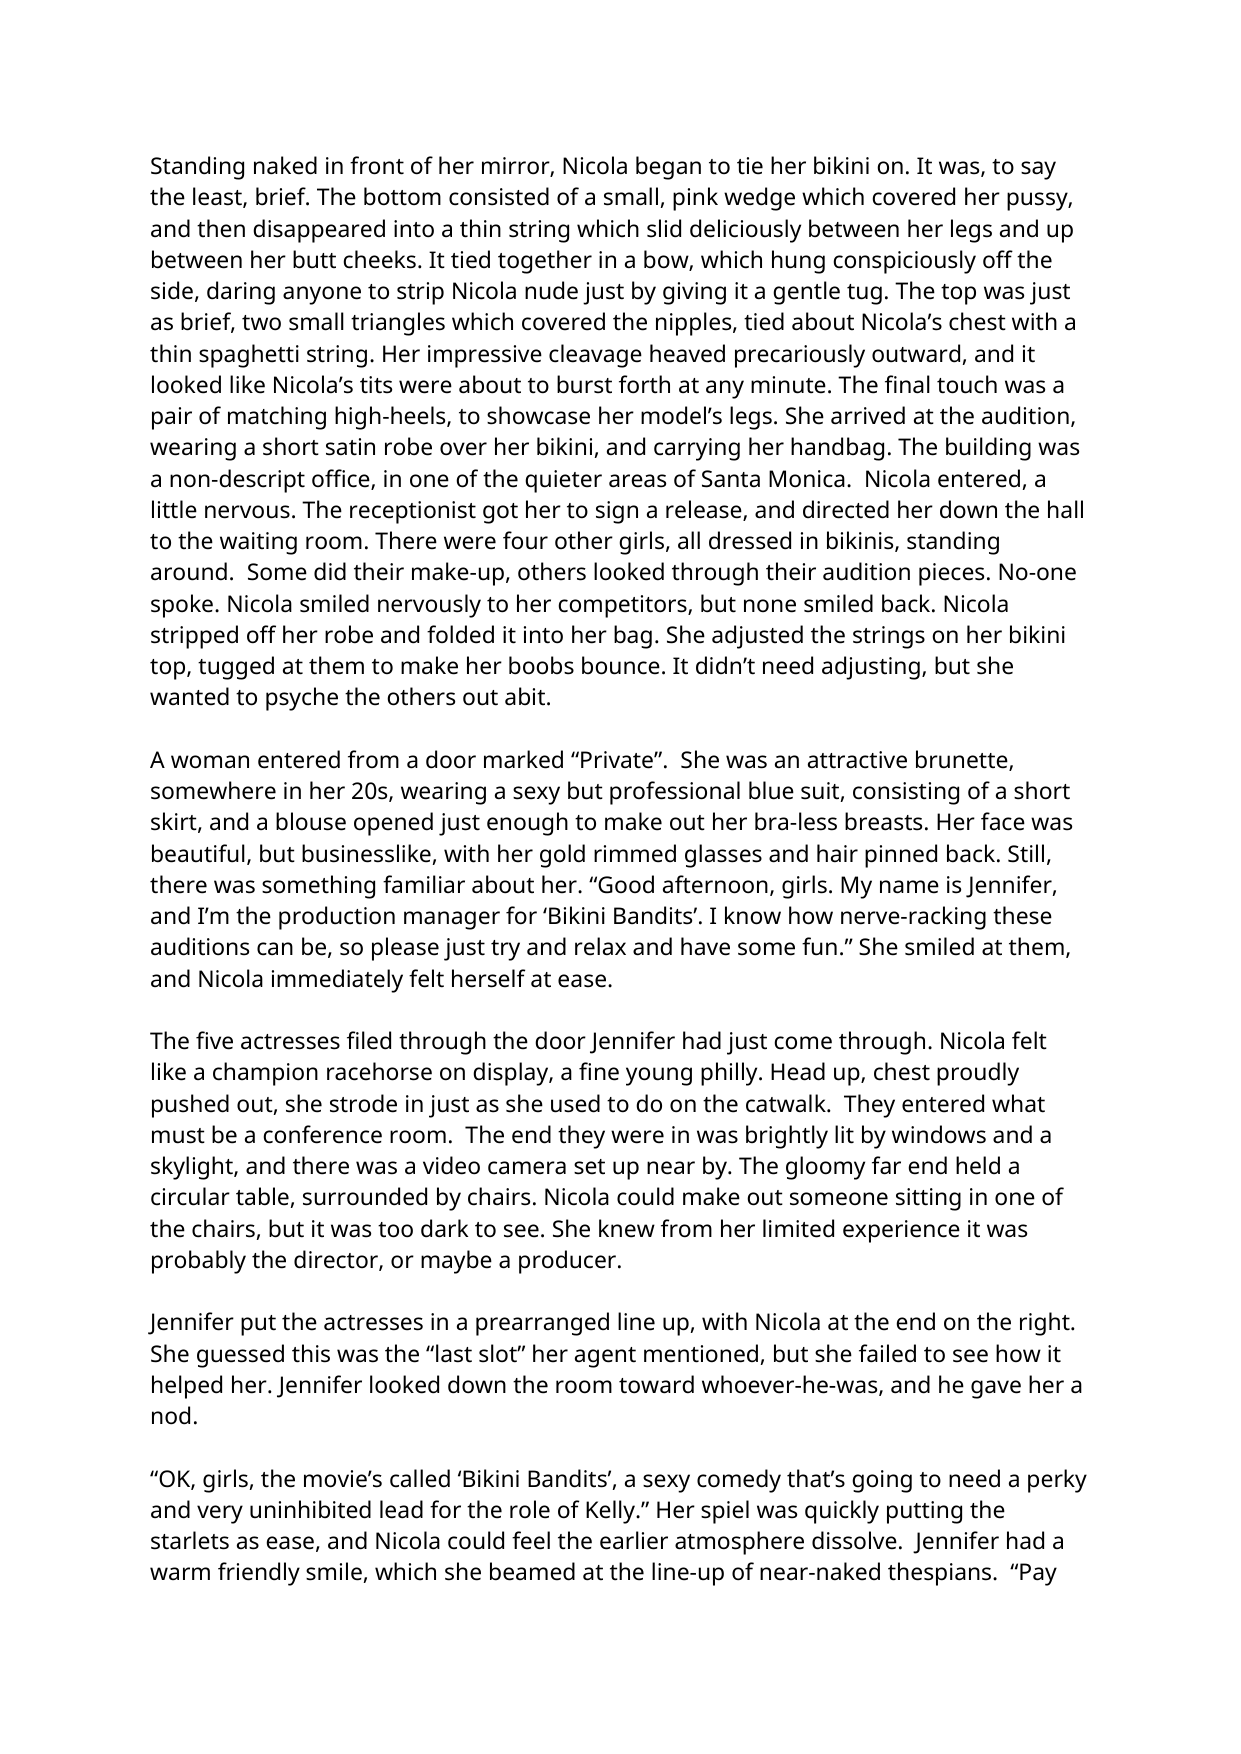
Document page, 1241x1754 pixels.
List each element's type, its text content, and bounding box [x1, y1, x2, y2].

text A woman entered from a door marked “Private”. She was an attractive brunette, somewhere in her 20s, wearing a sexy but professional blue suit, consisting of a short skirt, and a blouse opened just enough to make out her bra-less breasts. Her face was beautiful, but businesslike, with her gold rimmed glasses and hair pinned back. Still, there was something familiar about her. “Good afternoon, girls. My name is Jennifer, and I’m the production manager for ‘Bikini Bandits’. I know how nerve-racking these auditions can be, so please just try and relax and have some fun.” She smiled at them, and Nicola immediately felt herself at ease. [150, 744, 1090, 994]
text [150, 1462, 1090, 1587]
text Standing naked in front of her mirror, Nicola began to tie her bikini on. It was, to say the least, brief. The bottom consisted of a small, pink wedge which covered her pussy, and then disappeared into a thin string which slid deliciously between her legs and up between her butt cheeks. It tied together in a bow, which hung conspiciously off the side, daring anyone to strip Nicola nude just by giving it a gentle tug. The top was just as brief, two small triangles which covered the nipples, tied about Nicola’s chest with a thin spaghetti string. Her impressive cleavage heaved precariously outward, and it looked like Nicola’s tits were about to burst forth at any minute. The final touch was a pair of matching high-heels, to showcase her model’s legs. She arrived at the audition, wearing a short satin robe over her bikini, and carrying her handbag. The building was a non-descript office, in one of the quieter areas of Santa Monica. Nicola entered, a little nervous. The receptionist got her to sign a release, and directed her down the hall to the waiting room. There were four other girls, all dressed in bikinis, standing around. Some did their make-up, others looked through their audition pieces. No-one spoke. Nicola smiled nervously to her competitors, but none smiled back. Nicola stripped off her robe and folded it into her bag. She adjusted the strings on her bikini top, tugged at them to make her boobs bounce. It didn’t need adjusting, but she wanted to psyche the others out abit. [150, 150, 1090, 712]
text The five actresses filed through the door Jennifer had just come through. Nicola felt like a champion racehorse on display, a fine young philly. Head up, chest proudly pushed out, she strode in just as she used to do on the catwalk. They entered what must be a conference room. The end they were in was brightly lit by windows and a skylight, and there was a video camera set up near by. The gloomy far end held a circular table, surrounded by chairs. Nicola could make out someone sitting in one of the chairs, but it was too dark to see. She knew from her limited experience it was probably the director, or maybe a producer. [150, 1025, 1090, 1275]
text Jennifer put the actresses in a prearranged line up, with Nicola at the end on the right. She guessed this was the “last slot” her agent mentioned, but she failed to see how it helped her. Jennifer looked down the room toward whoever-he-was, and he gave her a nod. [150, 1306, 1090, 1431]
